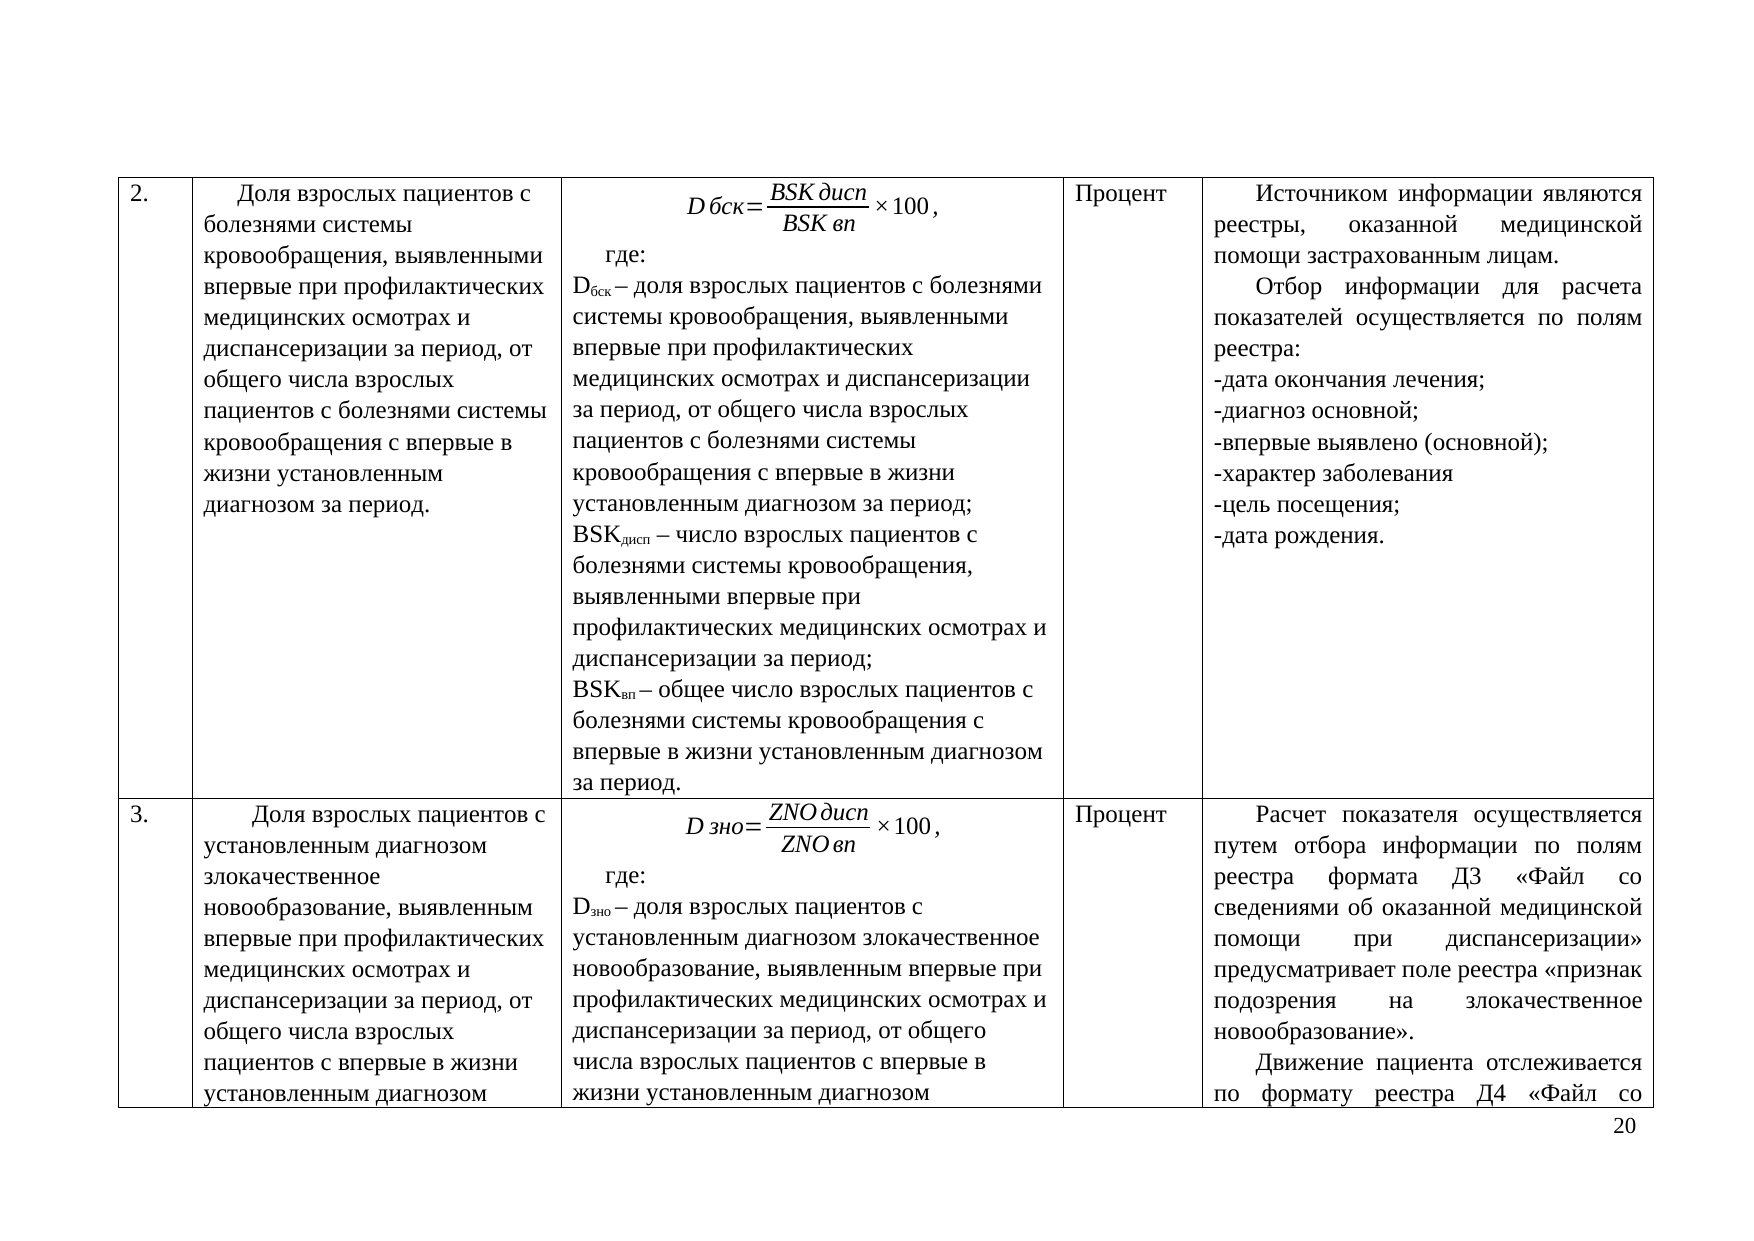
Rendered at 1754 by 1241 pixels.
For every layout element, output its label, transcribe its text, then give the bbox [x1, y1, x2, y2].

table_cell Процент [1064, 799, 1202, 1107]
table_cell Доля взрослых пациентов с болезнями системы кровообращения, выявленными впервые при профилактических медицинских осмотрах и диспансеризации за период, от общего числа взрослых пациентов с болезнями системы кровообращения с впервые в жизни установленным диагнозом за период. [193, 178, 561, 798]
table_cell 2. [119, 178, 192, 798]
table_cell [1203, 799, 1653, 1107]
table_cell где: Dбск – доля взрослых пациентов с болезнями системы кровообращения, выявленными впервые при профилактических медицинских осмотрах и диспансеризации за период, от общего числа взрослых пациентов с болезнями системы кровообращения с впервые в жизни установленным диагнозом за период; BSKдисп – число взрослых пациентов с болезнями системы кровообращения, выявленными впервые при профилактических медицинских осмотрах и диспансеризации за период; BSKвп – общее число взрослых пациентов с болезнями системы кровообращения с впервые в жизни установленным диагнозом за период. [562, 178, 1063, 798]
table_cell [562, 799, 1063, 1107]
table_cell Процент [1064, 178, 1202, 798]
table_cell Источником информации являются реестры, оказанной медицинской помощи застрахованным лицам. Отбор информации для расчета показателей осуществляется по полям реестра: -дата окончания лечения; -диагноз основной; -впервые выявлено (основной); -характер заболевания -цель посещения; -дата рождения. [1203, 178, 1653, 798]
table_cell 3. [119, 799, 192, 1107]
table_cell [193, 799, 561, 1107]
